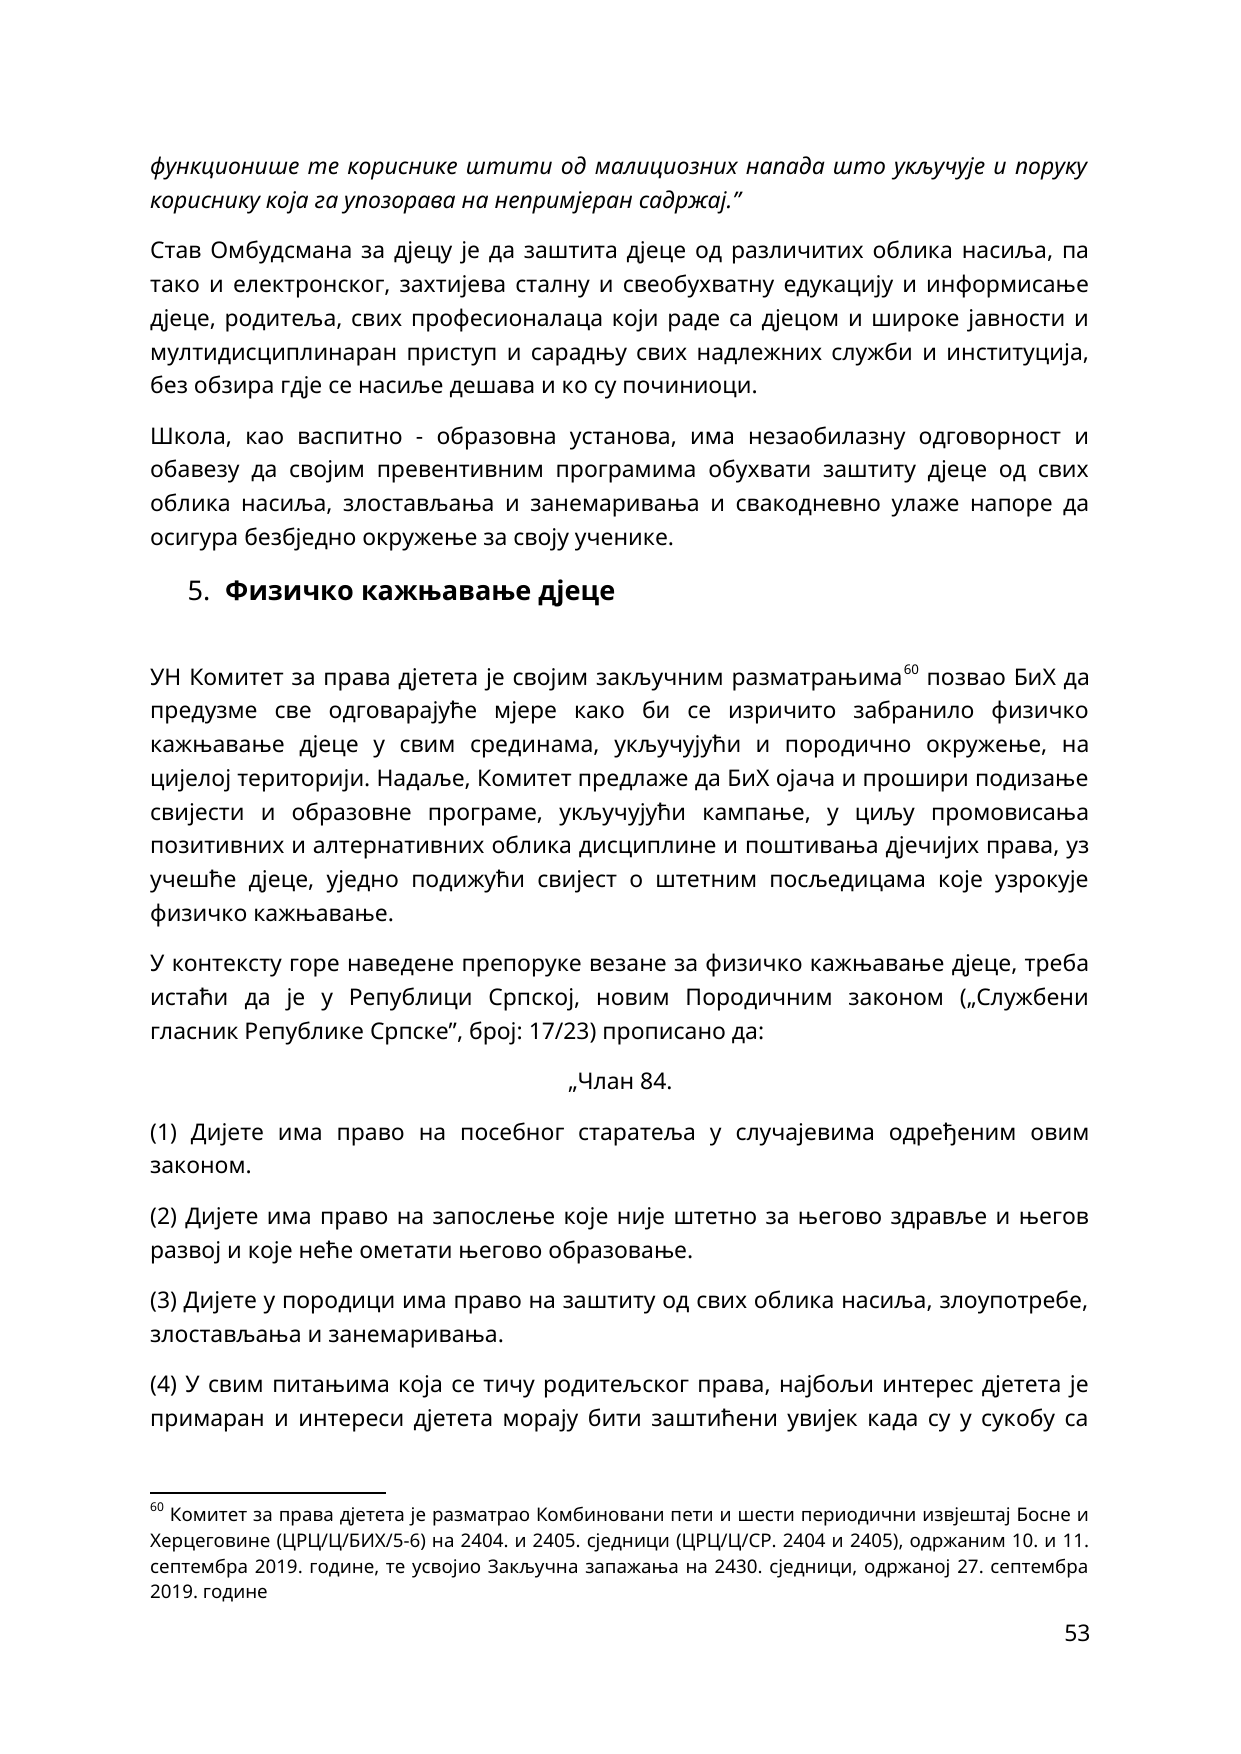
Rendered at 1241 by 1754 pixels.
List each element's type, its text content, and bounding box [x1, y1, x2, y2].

text (3) Дијете у породици има право на заштиту од свих облика насиља, злоупотребе, злостављања и занемаривања. [150, 1284, 1090, 1349]
text УН Комитет за права дјетета је својим закључним разматрањима позвао БиХ да предузме све одговарајуће мјере како би се изричито забранило физичко кажњавање дјеце у свим срединама, укључујући и породично окружење, на цијелој територији. Надаље, Комитет предлаже да БиХ ојача и прошири подизање свијести и образовне програме, укључујући кампање, у циљу промовисања позитивних и алтернативних облика дисциплине и поштивања дјечијих права, уз учешће дјеце, уједно подижући свијест о штетним посљедицама које узрокује физичко кажњавање. [150, 661, 1090, 928]
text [150, 1368, 1090, 1433]
text (2) Дијете има право на запослење које није штетно за његово здравље и његов развој и које неће ометати његово образовање. [150, 1200, 1090, 1265]
text Школа, као васпитно - образовна установа, има незаобилазну одговорност и обавезу да својим превентивним програмима обухвати заштиту дјеце од свих облика насиља, злостављања и занемаривања и свакодневно улаже напоре да осигура безбједно окружење за своју ученике. [150, 419, 1090, 552]
subtitle Физичко кажњавање дјеце [187, 571, 1090, 608]
text (1) Дијете има право на посебног старатеља у случајевима одређеним овим законом. [150, 1116, 1090, 1181]
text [150, 150, 1090, 215]
text „Члан 84. [150, 1065, 1090, 1097]
text У контексту горе наведене препоруке везане за физичко кажњавање дјеце, треба истаћи да је у Републици Српској, новим Породичним законом („Службени гласник Републике Српске”, број: 17/23) прописано да: [150, 947, 1090, 1046]
text Став Омбудсмана за дјецу је да заштита дјеце од различитих облика насиља, па тако и електронског, захтијева сталну и свеобухватну едукацију и информисање дјеце, родитеља, свих професионалаца који раде са дјецом и широке јавности и мултидисциплинаран приступ и сарадњу свих надлежних служби и институција, без обзира гдје се насиље дешава и ко су починиоци. [150, 234, 1090, 400]
